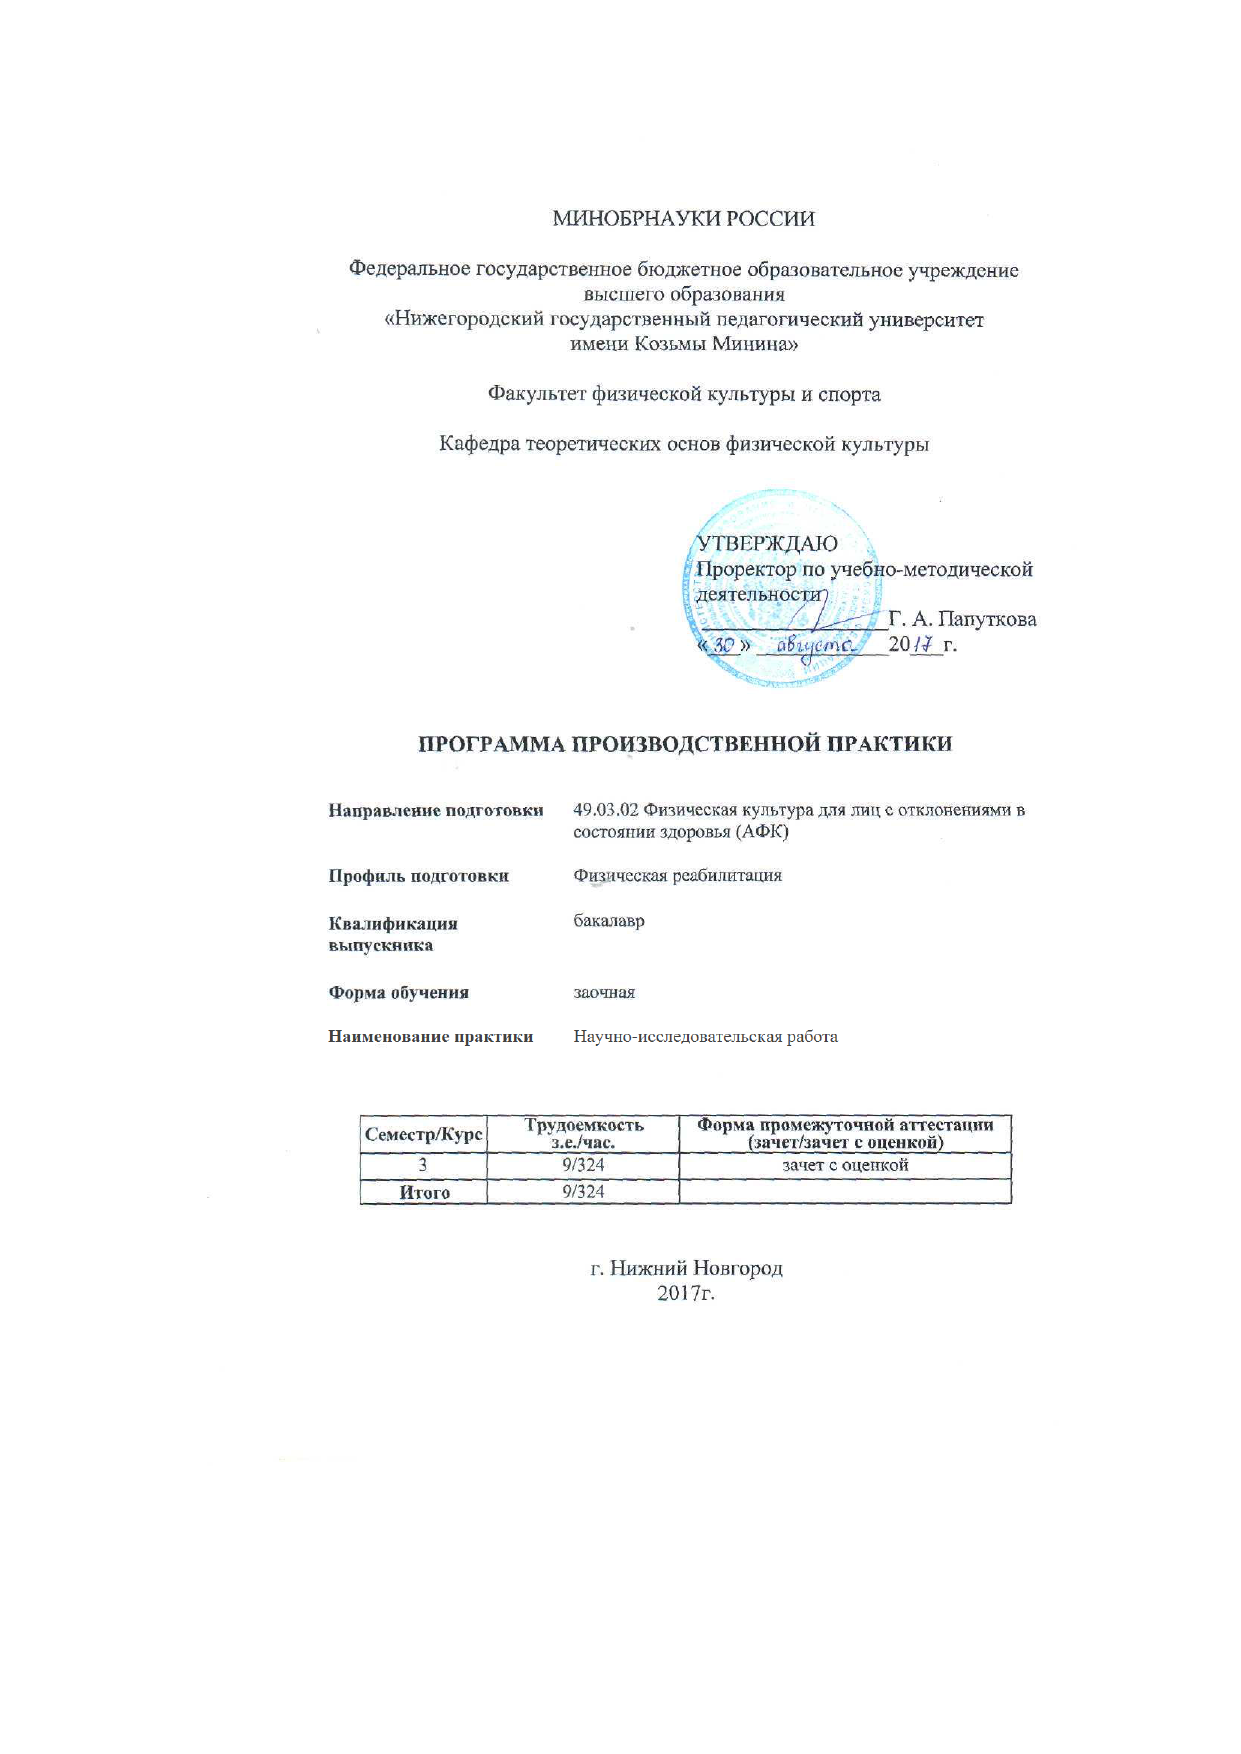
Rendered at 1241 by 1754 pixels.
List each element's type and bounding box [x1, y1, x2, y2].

picture [147, 118, 1152, 1466]
